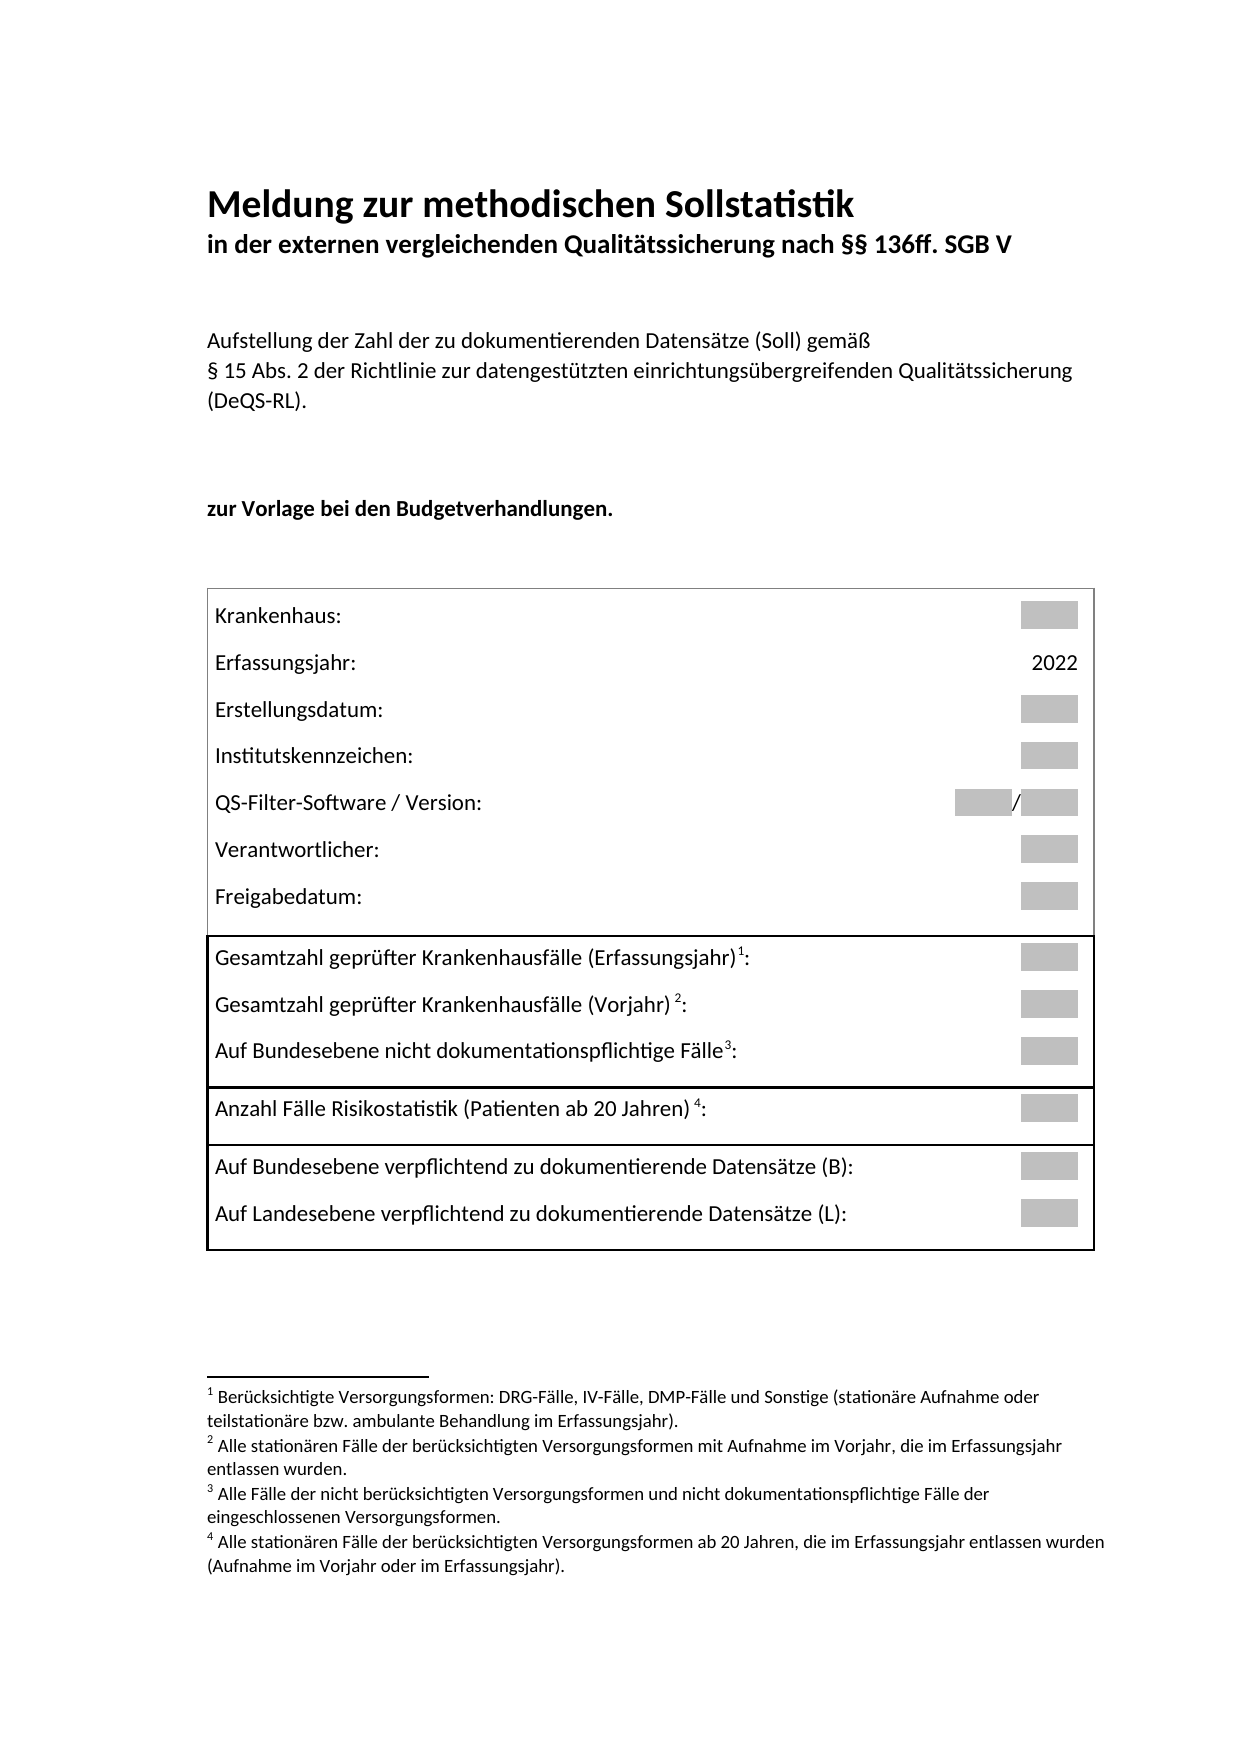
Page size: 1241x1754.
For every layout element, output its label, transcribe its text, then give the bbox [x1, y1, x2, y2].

table_cell Gesamtzahl geprüfter Krankenhausfälle (Erfassungsjahr): Gesamtzahl geprüfter Krankenhausfälle (Vorjahr) : Auf Bundesebene nicht dokumentationspflichtige Fälle: [209, 937, 1093, 1086]
table_cell Auf Bundesebene verpflichtend zu dokumentierende Datensätze (B): Auf Landesebene verpflichtend zu dokumentierende Datensätze (L): [209, 1146, 1093, 1249]
text zur Vorlage bei den Budgetverhandlungen. [207, 494, 1092, 522]
text Meldung zur methodischen Sollstatistik [207, 177, 1092, 227]
table_cell Anzahl Fälle Risikostatistik (Patienten ab 20 Jahren) : [209, 1089, 1093, 1144]
text in der externen vergleichenden Qualitätssicherung nach §§ 136ff. SGB V [207, 227, 1092, 260]
text Aufstellung der Zahl der zu dokumentierenden Datensätze (Soll) gemäß § 15 Abs. 2 der Richtlinie zur datengestützten einrichtungsübergreifenden Qualitätssicherung (DeQS-RL). [207, 326, 1092, 475]
table_header Krankenhaus: Erfassungsjahr: 2022 Erstellungsdatum: Institutskennzeichen: QS-Filter-Software / Version: / Verantwortlicher: Freigabedatum: [208, 589, 1093, 935]
